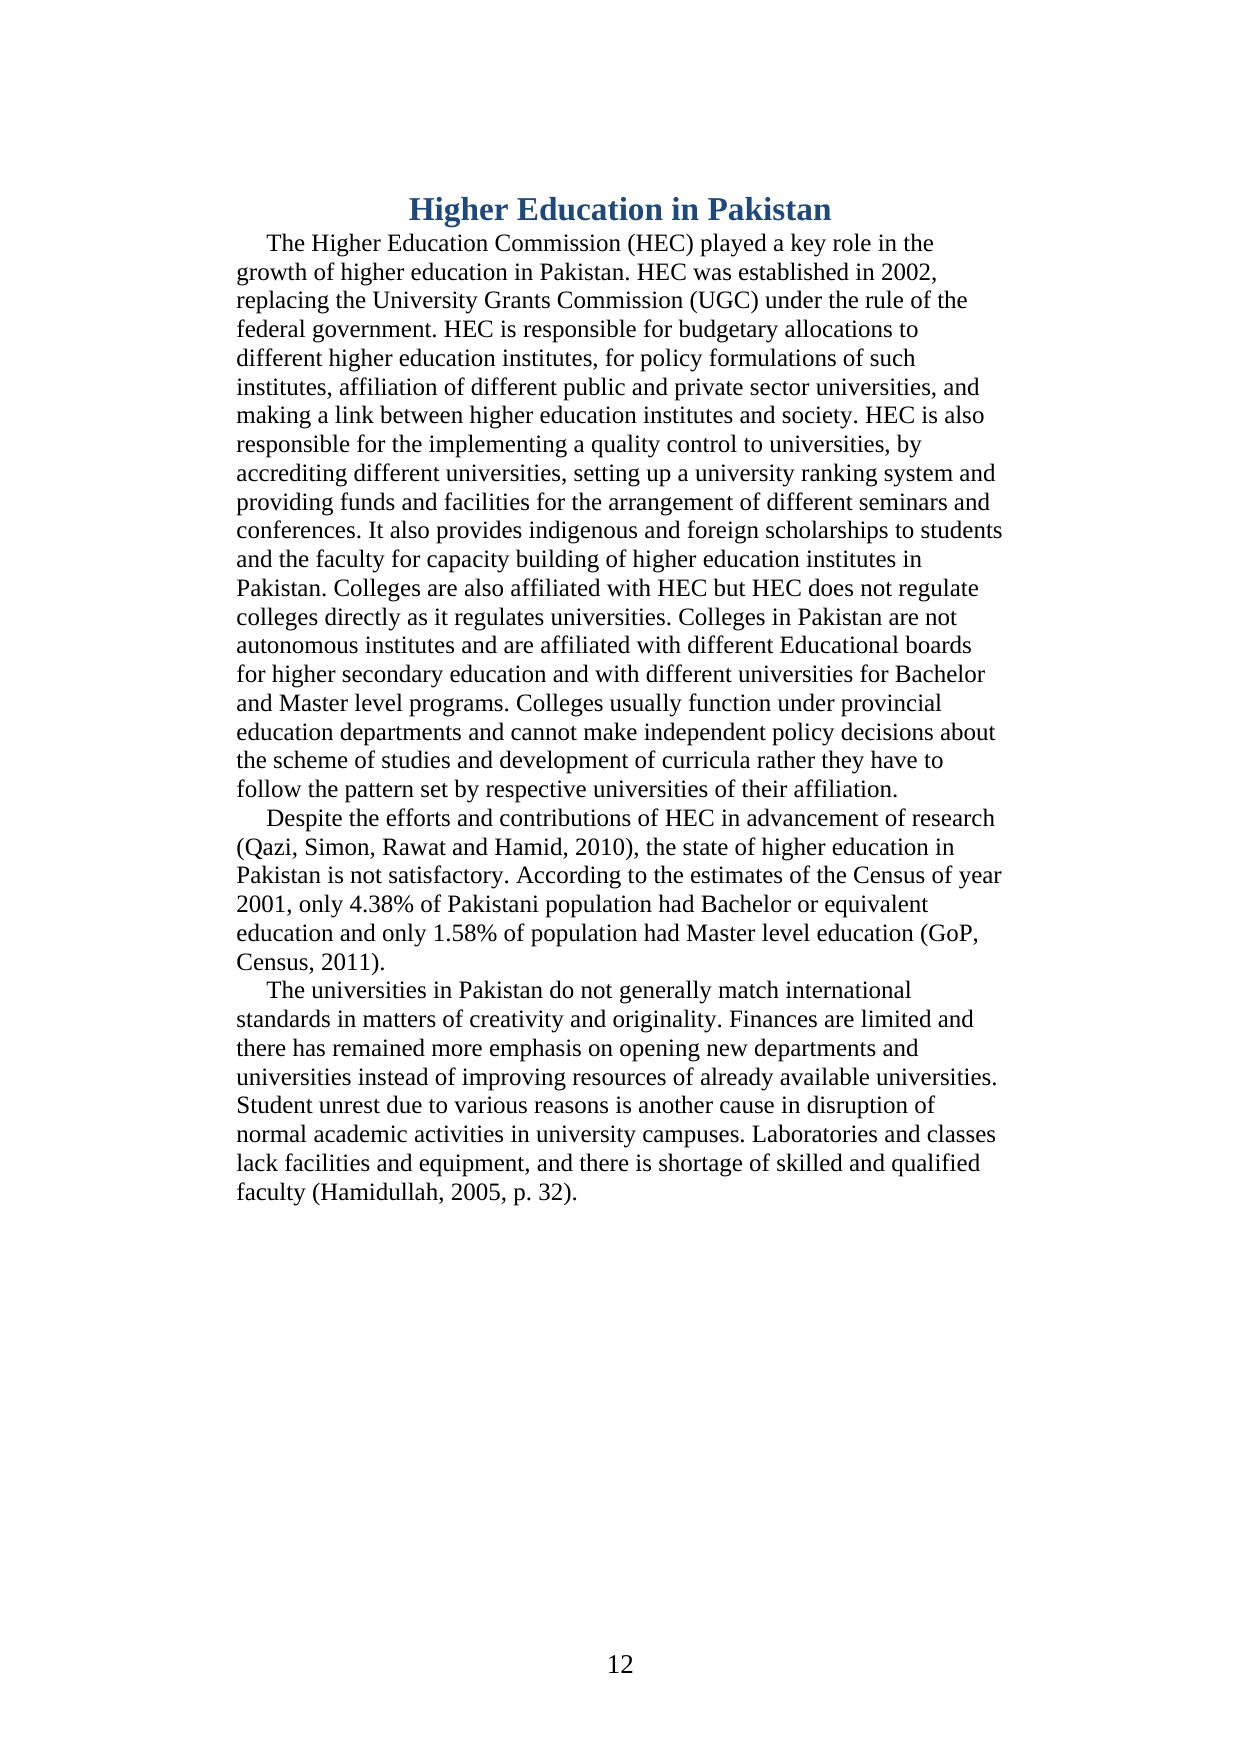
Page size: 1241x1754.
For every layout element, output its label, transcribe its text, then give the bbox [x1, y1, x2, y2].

text The Higher Education Commission (HEC) played a key role in the growth of higher education in Pakistan. HEC was established in 2002, replacing the University Grants Commission (UGC) under the rule of the federal government. HEC is responsible for budgetary allocations to different higher education institutes, for policy formulations of such institutes, affiliation of different public and private sector universities, and making a link between higher education institutes and society. HEC is also responsible for the implementing a quality control to universities, by accrediting different universities, setting up a university ranking system and providing funds and facilities for the arrangement of different seminars and conferences. It also provides indigenous and foreign scholarships to students and the faculty for capacity building of higher education institutes in Pakistan. Colleges are also affiliated with HEC but HEC does not regulate colleges directly as it regulates universities. Colleges in Pakistan are not autonomous institutes and are affiliated with different Educational boards for higher secondary education and with different universities for Bachelor and Master level programs. Colleges usually function under provincial education departments and cannot make independent policy decisions about the scheme of studies and development of curricula rather they have to follow the pattern set by respective universities of their affiliation. [236, 228, 1004, 803]
text Despite the efforts and contributions of HEC in advancement of research (Qazi, Simon, Rawat and Hamid, 2010), the state of higher education in Pakistan is not satisfactory. According to the estimates of the Census of year 2001, only 4.38% of Pakistani population had Bachelor or equivalent education and only 1.58% of population had Master level education (GoP, Census, 2011). [236, 803, 1004, 976]
subtitle Higher Education in Pakistan [236, 190, 1004, 228]
text The universities in Pakistan do not generally match international standards in matters of creativity and originality. Finances are limited and there has remained more emphasis on opening new departments and universities instead of improving resources of already available universities. Student unrest due to various reasons is another cause in disruption of normal academic activities in university campuses. Laboratories and classes lack facilities and equipment, and there is shortage of skilled and qualified faculty (Hamidullah, 2005, p. 32). [236, 976, 1004, 1206]
